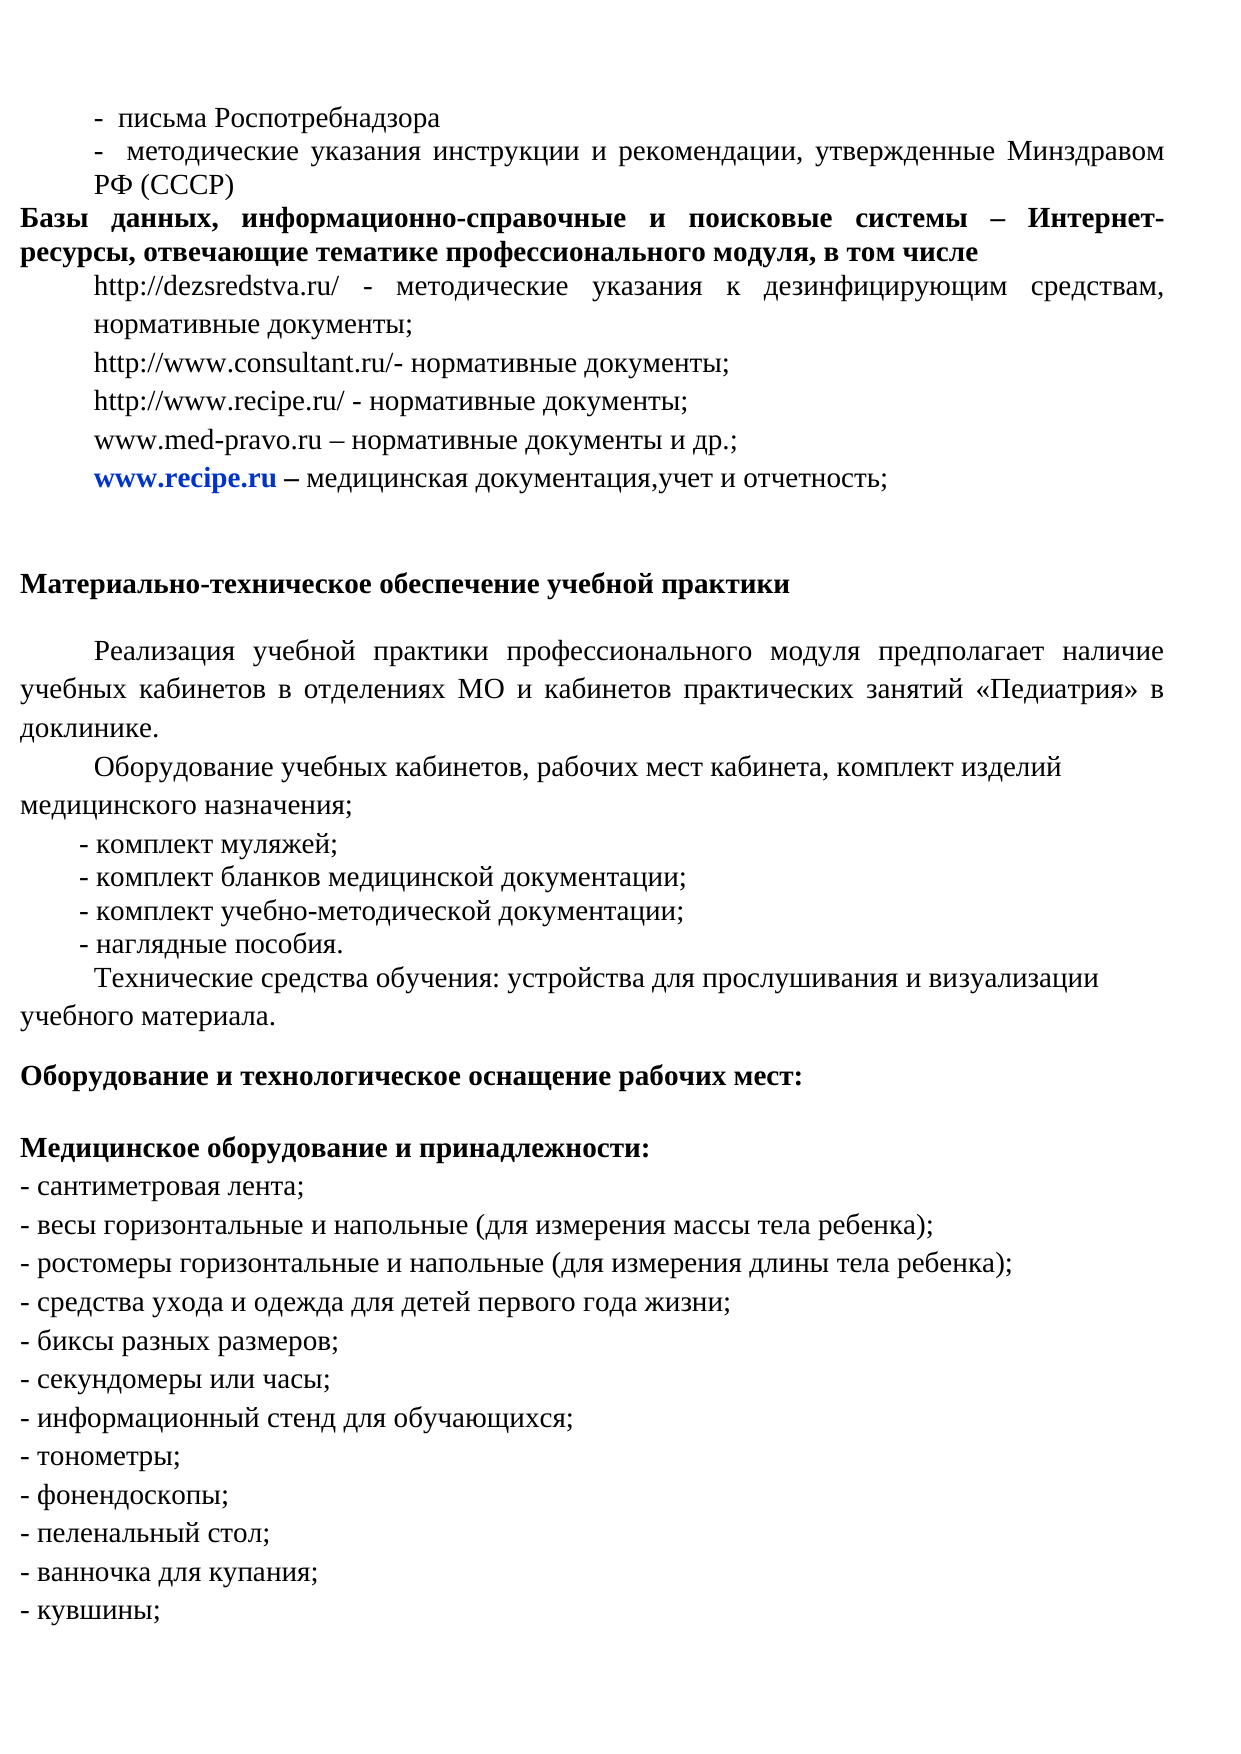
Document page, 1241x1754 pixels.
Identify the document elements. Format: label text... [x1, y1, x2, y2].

text - сантиметровая лента; [20, 1168, 1165, 1202]
text - комплект учебно-методической документации; [79, 893, 1165, 926]
text Реализация учебной практики профессионального модуля предполагает наличие учебных кабинетов в отделениях МО и кабинетов практических занятий «Педиатрия» в доклинике. [20, 633, 1165, 744]
text - комплект муляжей; [79, 826, 1165, 859]
text Оборудование и технологическое оснащение рабочих мест: [20, 1058, 1165, 1091]
text http://www.recipe.ru/ - нормативные документы; [94, 383, 1165, 417]
text - наглядные пособия. [79, 926, 1165, 960]
text - комплект бланков медицинской документации; [79, 859, 1165, 893]
text Технические средства обучения: устройства для прослушивания и визуализации учебного материала. [20, 960, 1165, 1032]
text - пеленальный стол; [20, 1515, 1165, 1549]
text Оборудование учебных кабинетов, рабочих мест кабинета, комплект изделий медицинского назначения; [20, 749, 1165, 821]
text - фонендоскопы; [20, 1477, 1165, 1510]
text - биксы разных размеров; [20, 1323, 1165, 1356]
text www.med-pravo.ru – нормативные документы и др.; [94, 422, 1165, 455]
text Базы данных, информационно-справочные и поисковые системы – Интернет-ресурсы, отвечающие тематике профессионального модуля, в том числе [20, 201, 1165, 268]
title - методические указания инструкции и рекомендации, утвержденные Минздравом РФ (СССР) [94, 133, 1165, 201]
text - ростомеры горизонтальные и напольные (для измерения длины тела ребенка); [20, 1246, 1165, 1279]
text - весы горизонтальные и напольные (для измерения массы тела ребенка); [20, 1207, 1165, 1241]
title - письма Роспотребнадзора [94, 100, 1165, 133]
text Материально-техническое обеспечение учебной практики [20, 566, 1165, 599]
text - кувшины; [20, 1592, 1165, 1626]
text - секундомеры или часы; [20, 1361, 1165, 1395]
text - ванночка для купания; [20, 1554, 1165, 1587]
text - информационный стенд для обучающихся; [20, 1400, 1165, 1433]
text www.recipe.ru – медицинская документация,учет и отчетность; [94, 460, 1165, 494]
text http://dezsredstva.ru/ - методические указания к дезинфицирующим средствам, нормативные документы; [94, 268, 1165, 340]
text http://www.consultant.ru/- нормативные документы; [94, 345, 1165, 378]
text Медицинское оборудование и принадлежности: [20, 1130, 1165, 1163]
text - тонометры; [20, 1438, 1165, 1472]
text - средства ухода и одежда для детей первого года жизни; [20, 1284, 1165, 1318]
